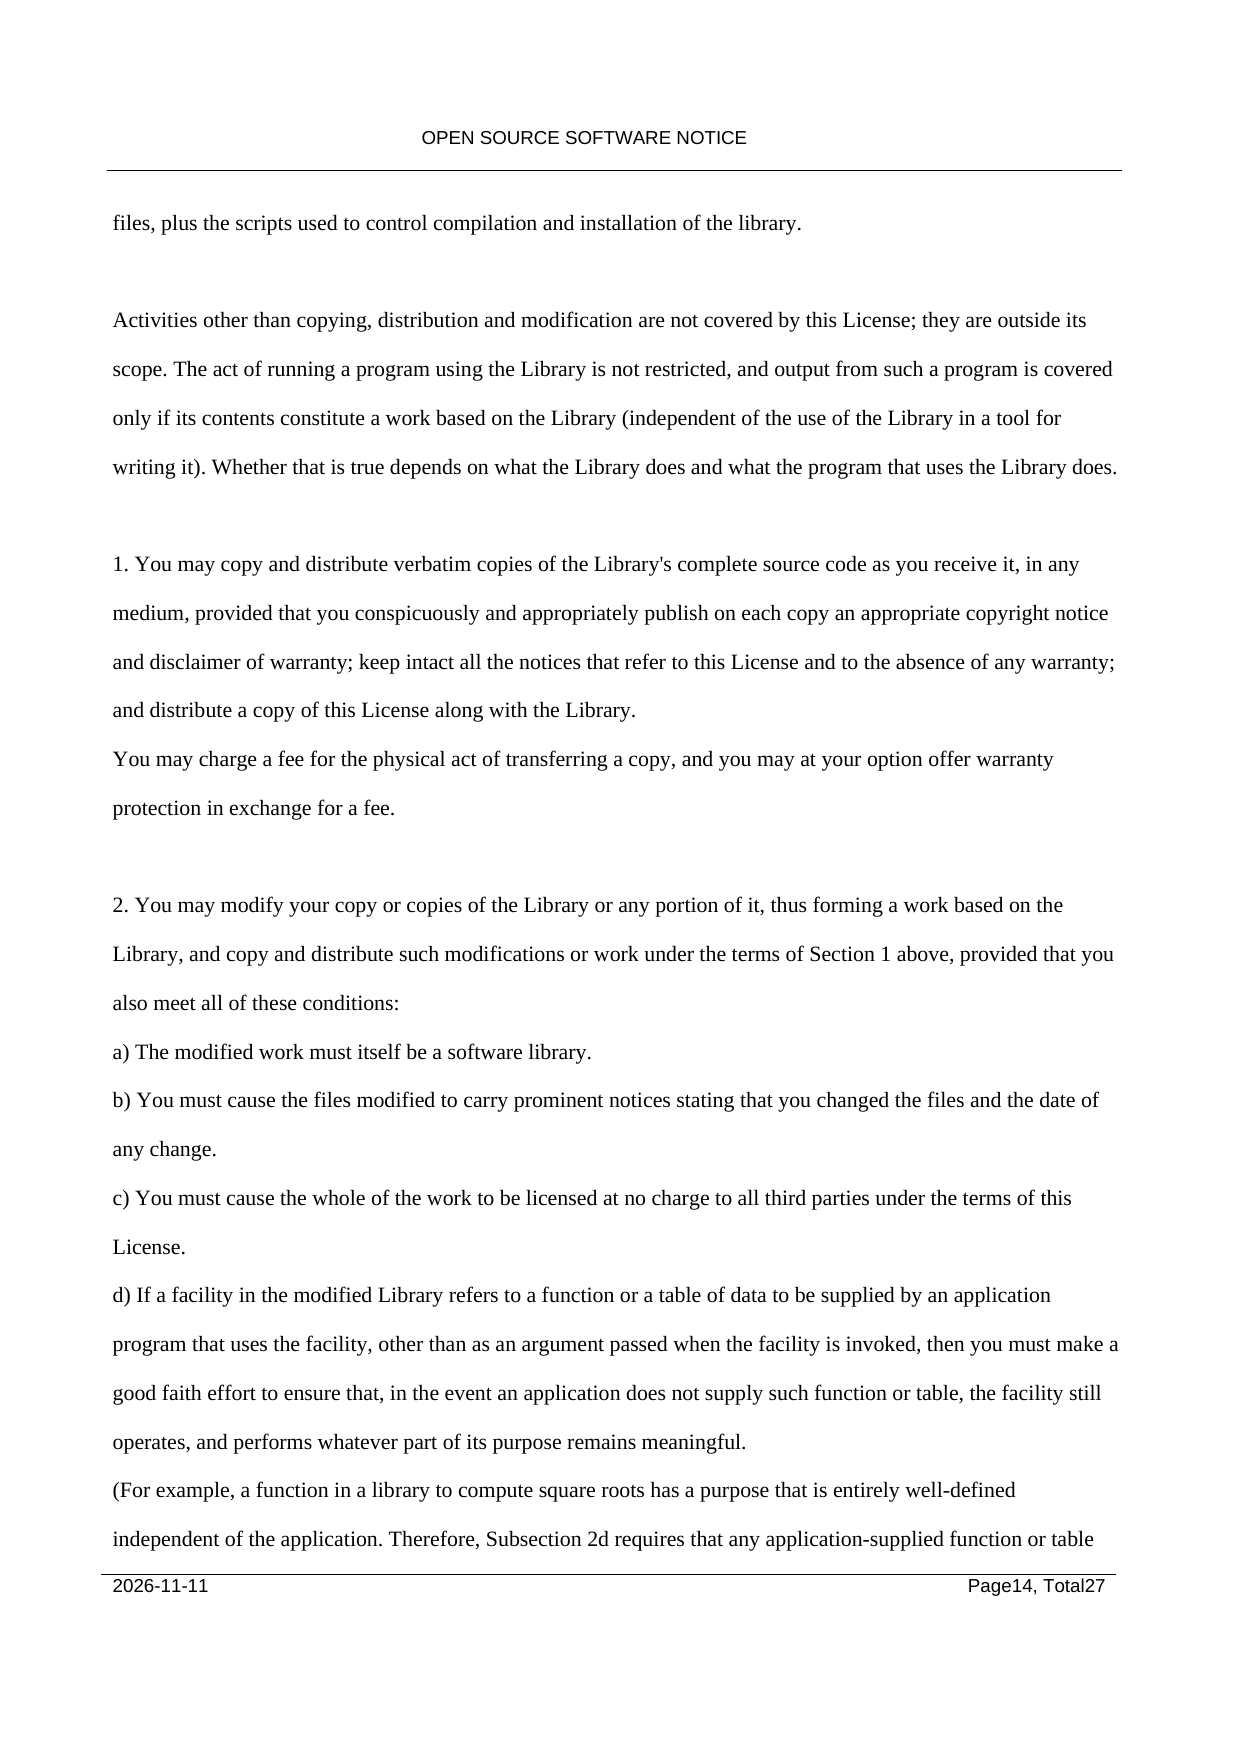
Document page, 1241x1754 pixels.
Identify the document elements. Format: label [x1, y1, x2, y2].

text [112, 206, 1128, 1555]
